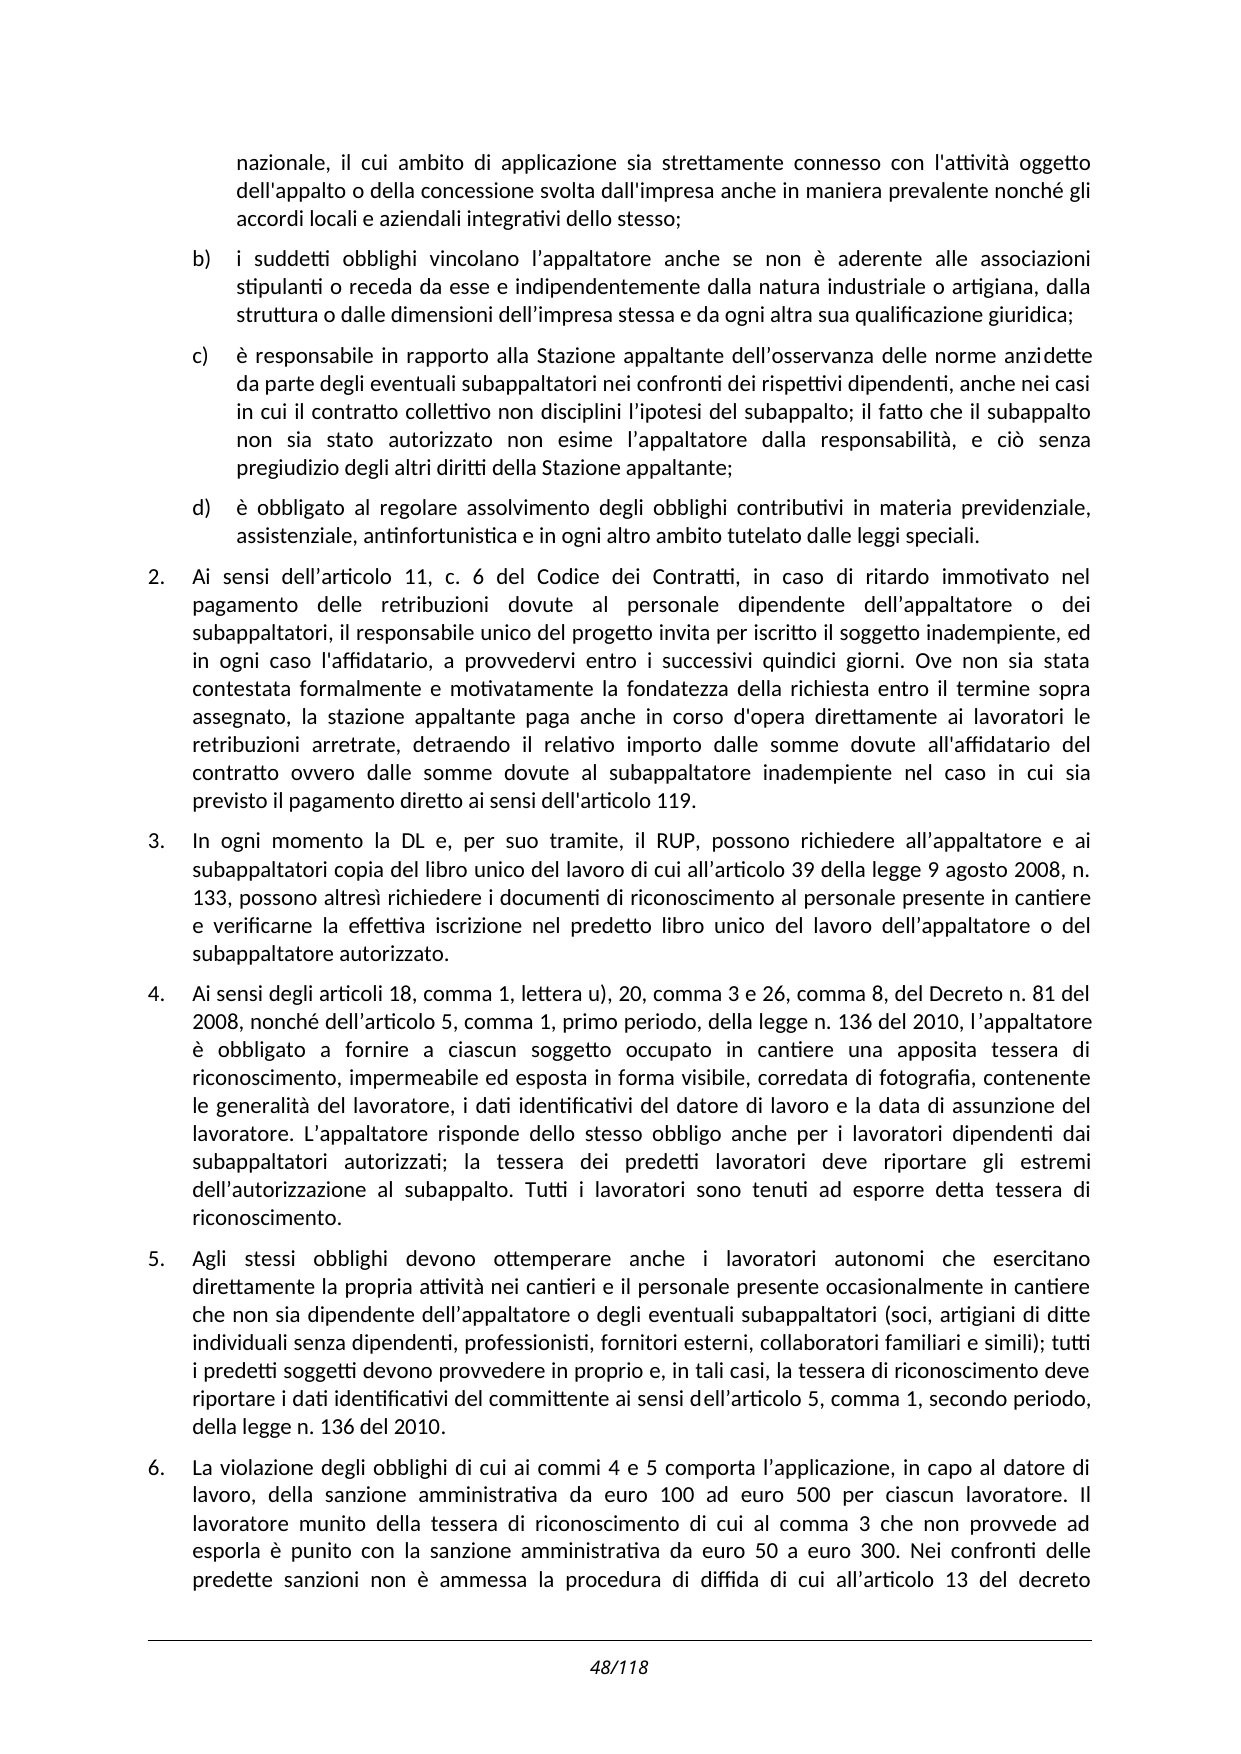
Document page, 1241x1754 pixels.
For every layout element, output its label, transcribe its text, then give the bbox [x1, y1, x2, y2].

list Ai sensi dell’articolo 11, c. 6 del Codice dei Contratti, in caso di ritardo immotivato nel pagamento delle retribuzioni dovute al personale dipendente dell’appaltatore o dei subappaltatori, il responsabile unico del progetto invita per iscritto il soggetto inadempiente, ed in ogni caso l'affidatario, a provvedervi entro i successivi quindici giorni. Ove non sia stata contestata formalmente e motivatamente la fondatezza della richiesta entro il termine sopra assegnato, la stazione appaltante paga anche in corso d'opera direttamente ai lavoratori le retribuzioni arretrate, detraendo il relativo importo dalle somme dovute all'affidatario del contratto ovvero dalle somme dovute al subappaltatore inadempiente nel caso in cui sia previsto il pagamento diretto ai sensi dell'articolo 119. [148, 562, 1092, 814]
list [148, 1453, 1092, 1593]
list Ai sensi degli articoli 18, comma 1, lettera u), 20, comma 3 e 26, comma 8, del Decreto n. 81 del 2008, nonché dell’articolo 5, comma 1, primo periodo, della legge n. 136 del 2010, l’appaltatore è obbligato a fornire a ciascun soggetto occupato in cantiere una apposita tessera di riconoscimento, impermeabile ed esposta in forma visibile, corredata di fotografia, contenente le generalità del lavoratore, i dati identificativi del datore di lavoro e la data di assunzione del lavoratore. L’appaltatore risponde dello stesso obbligo anche per i lavoratori dipendenti dai subappaltatori autorizzati; la tessera dei predetti lavoratori deve riportare gli estremi dell’autorizzazione al subappalto. Tutti i lavoratori sono tenuti ad esporre detta tessera di riconoscimento. [148, 979, 1092, 1231]
list i suddetti obblighi vincolano l’appaltatore anche se non è aderente alle associazioni stipulanti o receda da esse e indipendentemente dalla natura industriale o artigiana, dalla struttura o dalle dimensioni dell’impresa stessa e da ogni altra sua qualificazione giuridica; [192, 244, 1092, 328]
list è obbligato al regolare assolvimento degli obblighi contributivi in materia previdenziale, assistenziale, antinfortunistica e in ogni altro ambito tutelato dalle leggi speciali. [192, 493, 1092, 549]
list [192, 148, 1092, 232]
list Agli stessi obblighi devono ottemperare anche i lavoratori autonomi che esercitano direttamente la propria attività nei cantieri e il personale presente occasionalmente in cantiere che non sia dipendente dell’appaltatore o degli eventuali subappaltatori (soci, artigiani di ditte individuali senza dipendenti, professionisti, fornitori esterni, collaboratori familiari e simili); tutti i predetti soggetti devono provvedere in proprio e, in tali casi, la tessera di riconoscimento deve riportare i dati identificativi del committente ai sensi dell’articolo 5, comma 1, secondo periodo, della legge n. 136 del 2010. [148, 1244, 1092, 1440]
list In ogni momento la DL e, per suo tramite, il RUP, possono richiedere all’appaltatore e ai subappaltatori copia del libro unico del lavoro di cui all’articolo 39 della legge 9 agosto 2008, n. 133, possono altresì richiedere i documenti di riconoscimento al personale presente in cantiere e verificarne la effettiva iscrizione nel predetto libro unico del lavoro dell’appaltatore o del subappaltatore autorizzato. [148, 827, 1092, 967]
list è responsabile in rapporto alla Stazione appaltante dell’osservanza delle norme anzidette da parte degli eventuali subappaltatori nei confronti dei rispettivi dipendenti, anche nei casi in cui il contratto collettivo non disciplini l’ipotesi del subappalto; il fatto che il subappalto non sia stato autorizzato non esime l’appaltatore dalla responsabilità, e ciò senza pregiudizio degli altri diritti della Stazione appaltante; [192, 341, 1092, 481]
